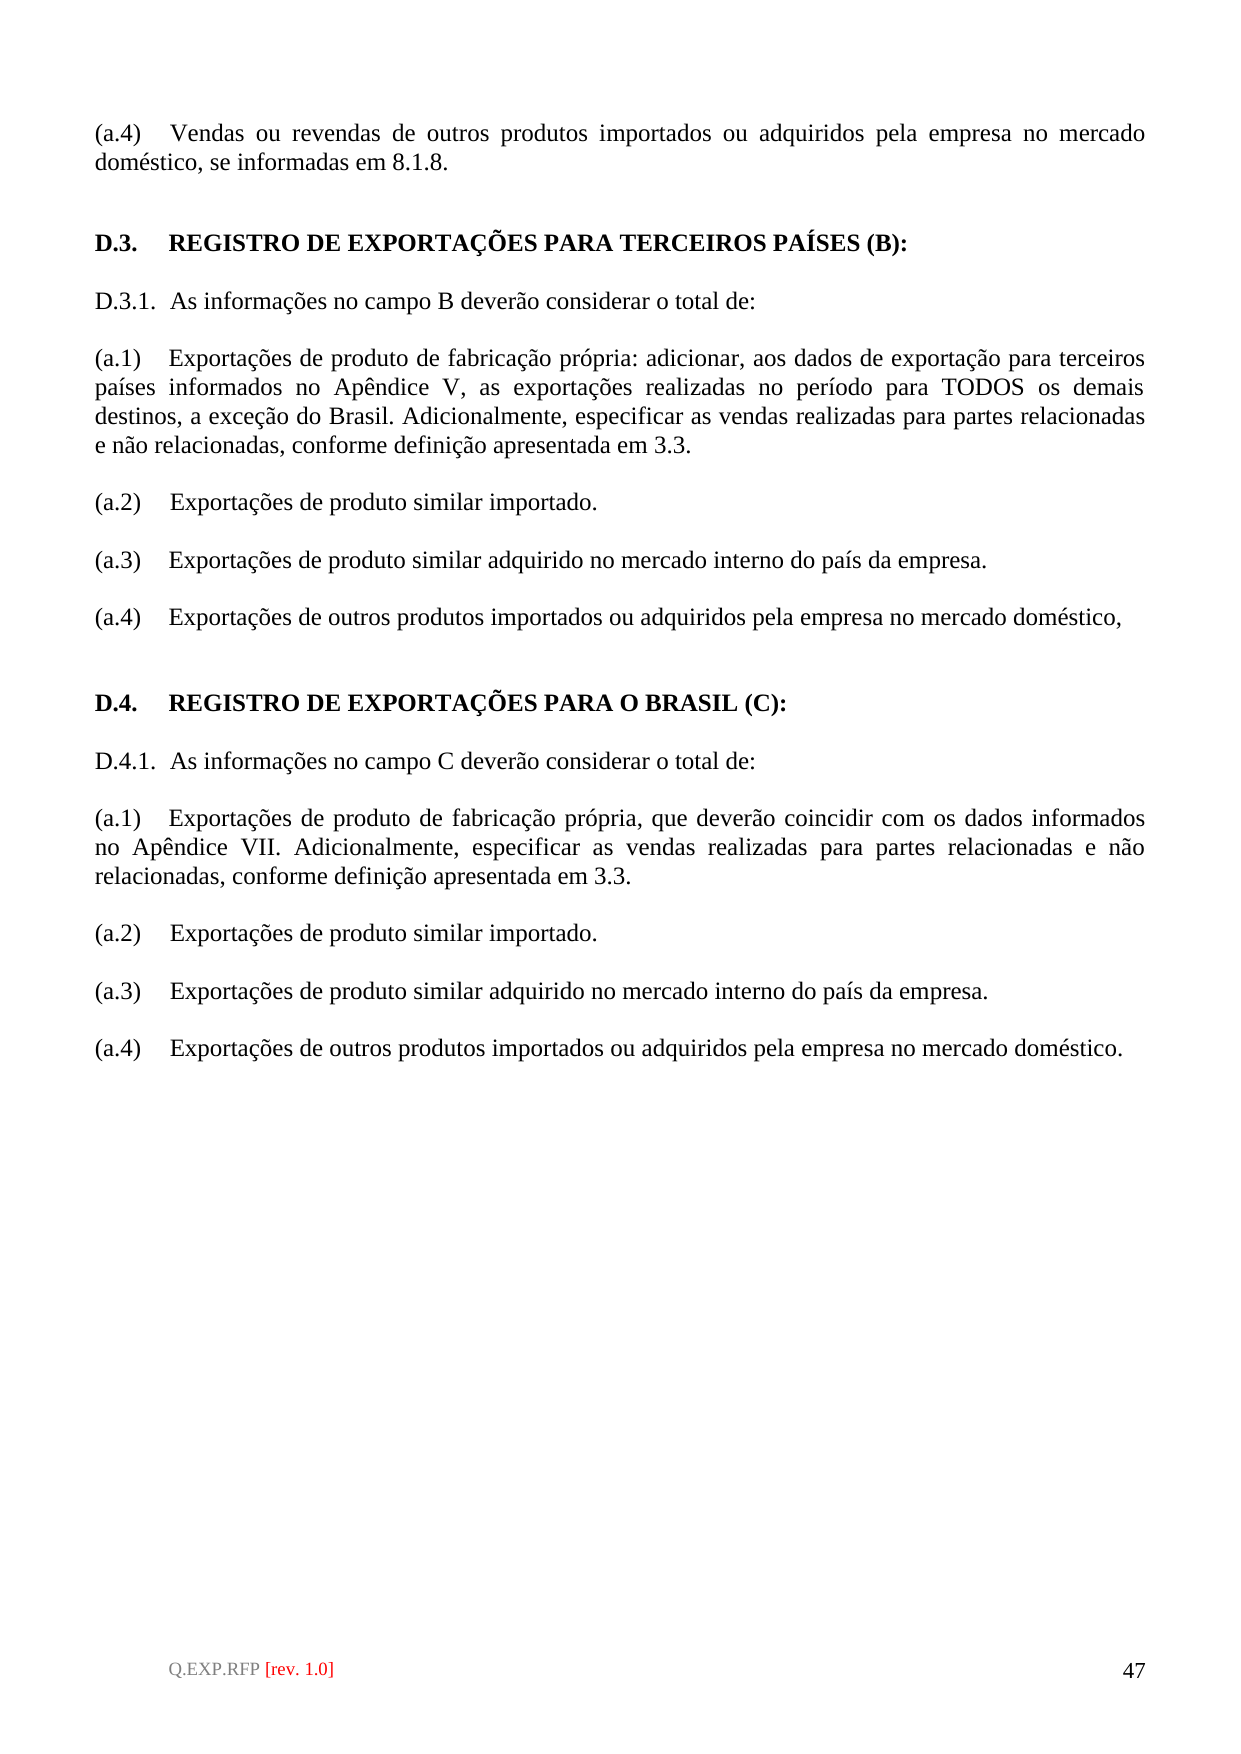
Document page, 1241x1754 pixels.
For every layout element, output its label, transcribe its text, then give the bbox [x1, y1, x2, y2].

text (a.1) Exportações de produto de fabricação própria, que deverão coincidir com os dados informados no Apêndice VII. Adicionalmente, especificar as vendas realizadas para partes relacionadas e não relacionadas, conforme definição apresentada em 3.3. [94, 803, 1146, 890]
text (a.1) Exportações de produto de fabricação própria: adicionar, aos dados de exportação para terceiros países informados no Apêndice V, as exportações realizadas no período para TODOS os demais destinos, a exceção do Brasil. Adicionalmente, especificar as vendas realizadas para partes relacionadas e não relacionadas, conforme definição apresentada em 3.3. [94, 343, 1146, 458]
subtitle (a.2) Exportações de produto similar importado. [94, 918, 1146, 947]
text D.3. REGISTRO DE EXPORTAÇÕES PARA TERCEIROS PAÍSES (B): [94, 228, 1146, 257]
subtitle (a.4) Exportações de outros produtos importados ou adquiridos pela empresa no mercado doméstico, [94, 602, 1146, 631]
subtitle (a.3) Exportações de produto similar adquirido no mercado interno do país da empresa. [94, 545, 1146, 573]
subtitle (a.2) Exportações de produto similar importado. [94, 487, 1146, 516]
subtitle D.4.1. As informações no campo C deverão considerar o total de: [94, 746, 1146, 775]
text D.4. REGISTRO DE EXPORTAÇÕES PARA O BRASIL (C): [94, 688, 1146, 717]
subtitle (a.4) Vendas ou revendas de outros produtos importados ou adquiridos pela empresa no mercado doméstico, se informadas em 8.1.8. [94, 118, 1146, 176]
subtitle D.3.1. As informações no campo B deverão considerar o total de: [94, 286, 1146, 315]
subtitle (a.4) Exportações de outros produtos importados ou adquiridos pela empresa no mercado doméstico. [94, 1033, 1146, 1062]
subtitle (a.3) Exportações de produto similar adquirido no mercado interno do país da empresa. [94, 976, 1146, 1005]
